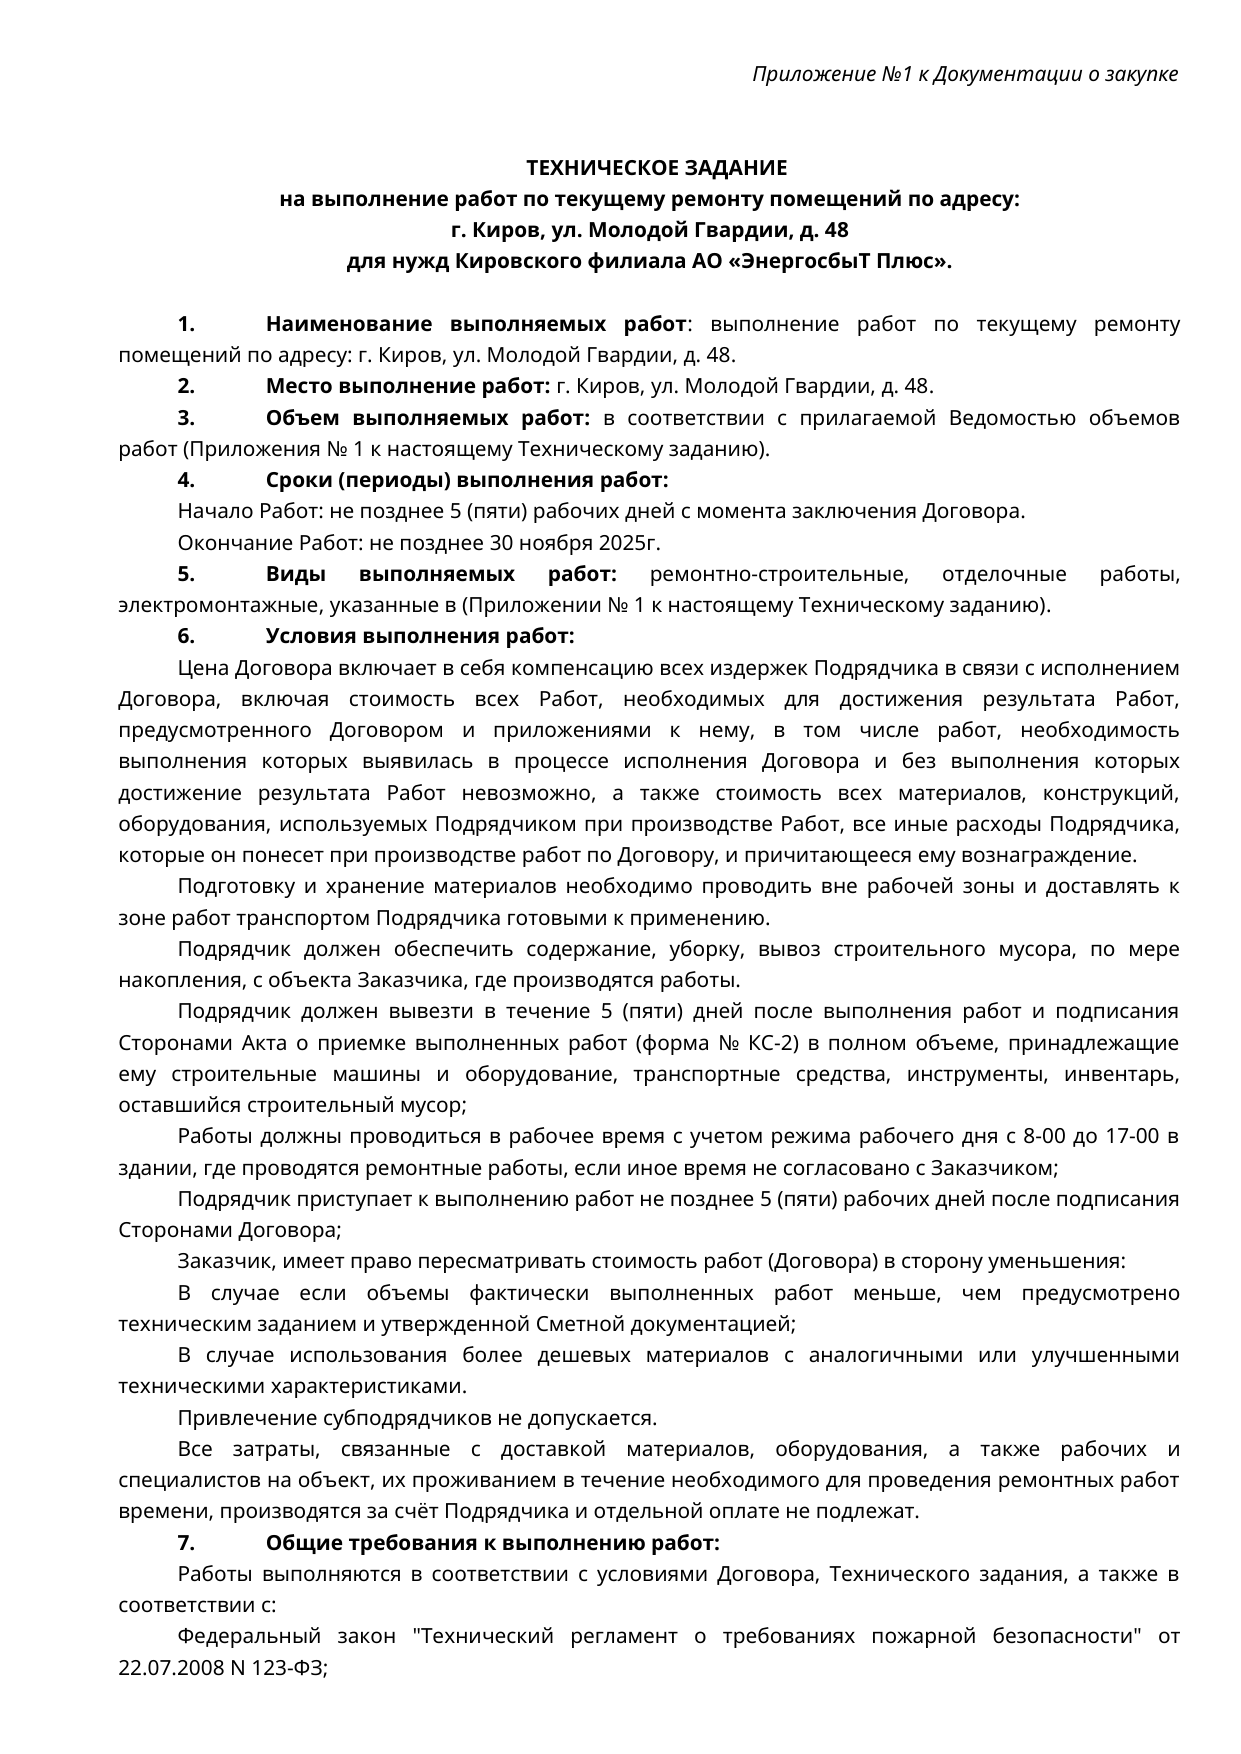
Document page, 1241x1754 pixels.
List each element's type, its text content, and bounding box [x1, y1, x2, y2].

text Подрядчик должен вывезти в течение 5 (пяти) дней после выполнения работ и подписания Сторонами Акта о приемке выполненных работ (форма № КС-2) в полном объеме, принадлежащие ему строительные машины и оборудование, транспортные средства, инструменты, инвентарь, оставшийся строительный мусор; [118, 997, 1181, 1119]
text Подрядчик приступает к выполнению работ не позднее 5 (пяти) рабочих дней после подписания Сторонами Договора; [118, 1184, 1181, 1244]
text Привлечение субподрядчиков не допускается. [118, 1403, 1181, 1431]
list Общие требования к выполнению работ: [118, 1528, 1181, 1556]
text Федеральный закон "Технический регламент о требованиях пожарной безопасности" от 22.07.2008 N 123-ФЗ; [118, 1622, 1181, 1681]
text для нужд Кировского филиала АО «ЭнергосбыТ Плюс». [118, 247, 1181, 275]
text Подрядчик должен обеспечить содержание, уборку, вывоз строительного мусора, по мере накопления, с объекта Заказчика, где производятся работы. [118, 934, 1181, 994]
text г. Киров, ул. Молодой Гвардии, д. 48 [118, 215, 1181, 244]
text Все затраты, связанные с доставкой материалов, оборудования, а также рабочих и специалистов на объект, их проживанием в течение необходимого для проведения ремонтных работ времени, производятся за счёт Подрядчика и отдельной оплате не подлежат. [118, 1434, 1181, 1525]
text Подготовку и хранение материалов необходимо проводить вне рабочей зоны и доставлять к зоне работ транспортом Подрядчика готовыми к применению. [118, 872, 1181, 931]
text Заказчик, имеет право пересматривать стоимость работ (Договора) в сторону уменьшения: [118, 1247, 1181, 1275]
list Место выполнение работ: г. Киров, ул. Молодой Гвардии, д. 48. [118, 372, 1181, 400]
text В случае если объемы фактически выполненных работ меньше, чем предусмотрено техническим заданием и утвержденной Сметной документацией; [118, 1278, 1181, 1337]
text Приложение №1 к Документации о закупке [118, 59, 1181, 87]
text на выполнение работ по текущему ремонту помещений по адресу: [118, 184, 1181, 212]
list Виды выполняемых работ: ремонтно-строительные, отделочные работы, электромонтажные, указанные в (Приложении № 1 к настоящему Техническому заданию). [118, 559, 1181, 619]
list Условия выполнения работ: [118, 622, 1181, 650]
text Окончание Работ: не позднее 30 ноября 2025г. [118, 528, 1181, 556]
text Работы должны проводиться в рабочее время с учетом режима рабочего дня с 8-00 до 17-00 в здании, где проводятся ремонтные работы, если иное время не согласовано с Заказчиком; [118, 1122, 1181, 1181]
text Начало Работ: не позднее 5 (пяти) рабочих дней с момента заключения Договора. [118, 497, 1181, 525]
list Наименование выполняемых работ: выполнение работ по текущему ремонту помещений по адресу: г. Киров, ул. Молодой Гвардии, д. 48. [118, 309, 1181, 369]
text Работы выполняются в соответствии с условиями Договора, Технического задания, а также в соответствии с: [118, 1559, 1181, 1619]
text ТЕХНИЧЕСКОЕ ЗАДАНИЕ [118, 153, 1196, 181]
list Сроки (периоды) выполнения работ: [118, 465, 1181, 494]
text Цена Договора включает в себя компенсацию всех издержек Подрядчика в связи с исполнением Договора, включая стоимость всех Работ, необходимых для достижения результата Работ, предусмотренного Договором и приложениями к нему, в том числе работ, необходимость выполнения которых выявилась в процессе исполнения Договора и без выполнения которых достижение результата Работ невозможно, а также стоимость всех материалов, конструкций, оборудования, используемых Подрядчиком при производстве Работ, все иные расходы Подрядчика, которые он понесет при производстве работ по Договору, и причитающееся ему вознаграждение. [118, 653, 1181, 869]
text В случае использования более дешевых материалов с аналогичными или улучшенными техническими характеристиками. [118, 1340, 1181, 1400]
list Объем выполняемых работ: в соответствии с прилагаемой Ведомостью объемов работ (Приложения № 1 к настоящему Техническому заданию). [118, 403, 1181, 462]
